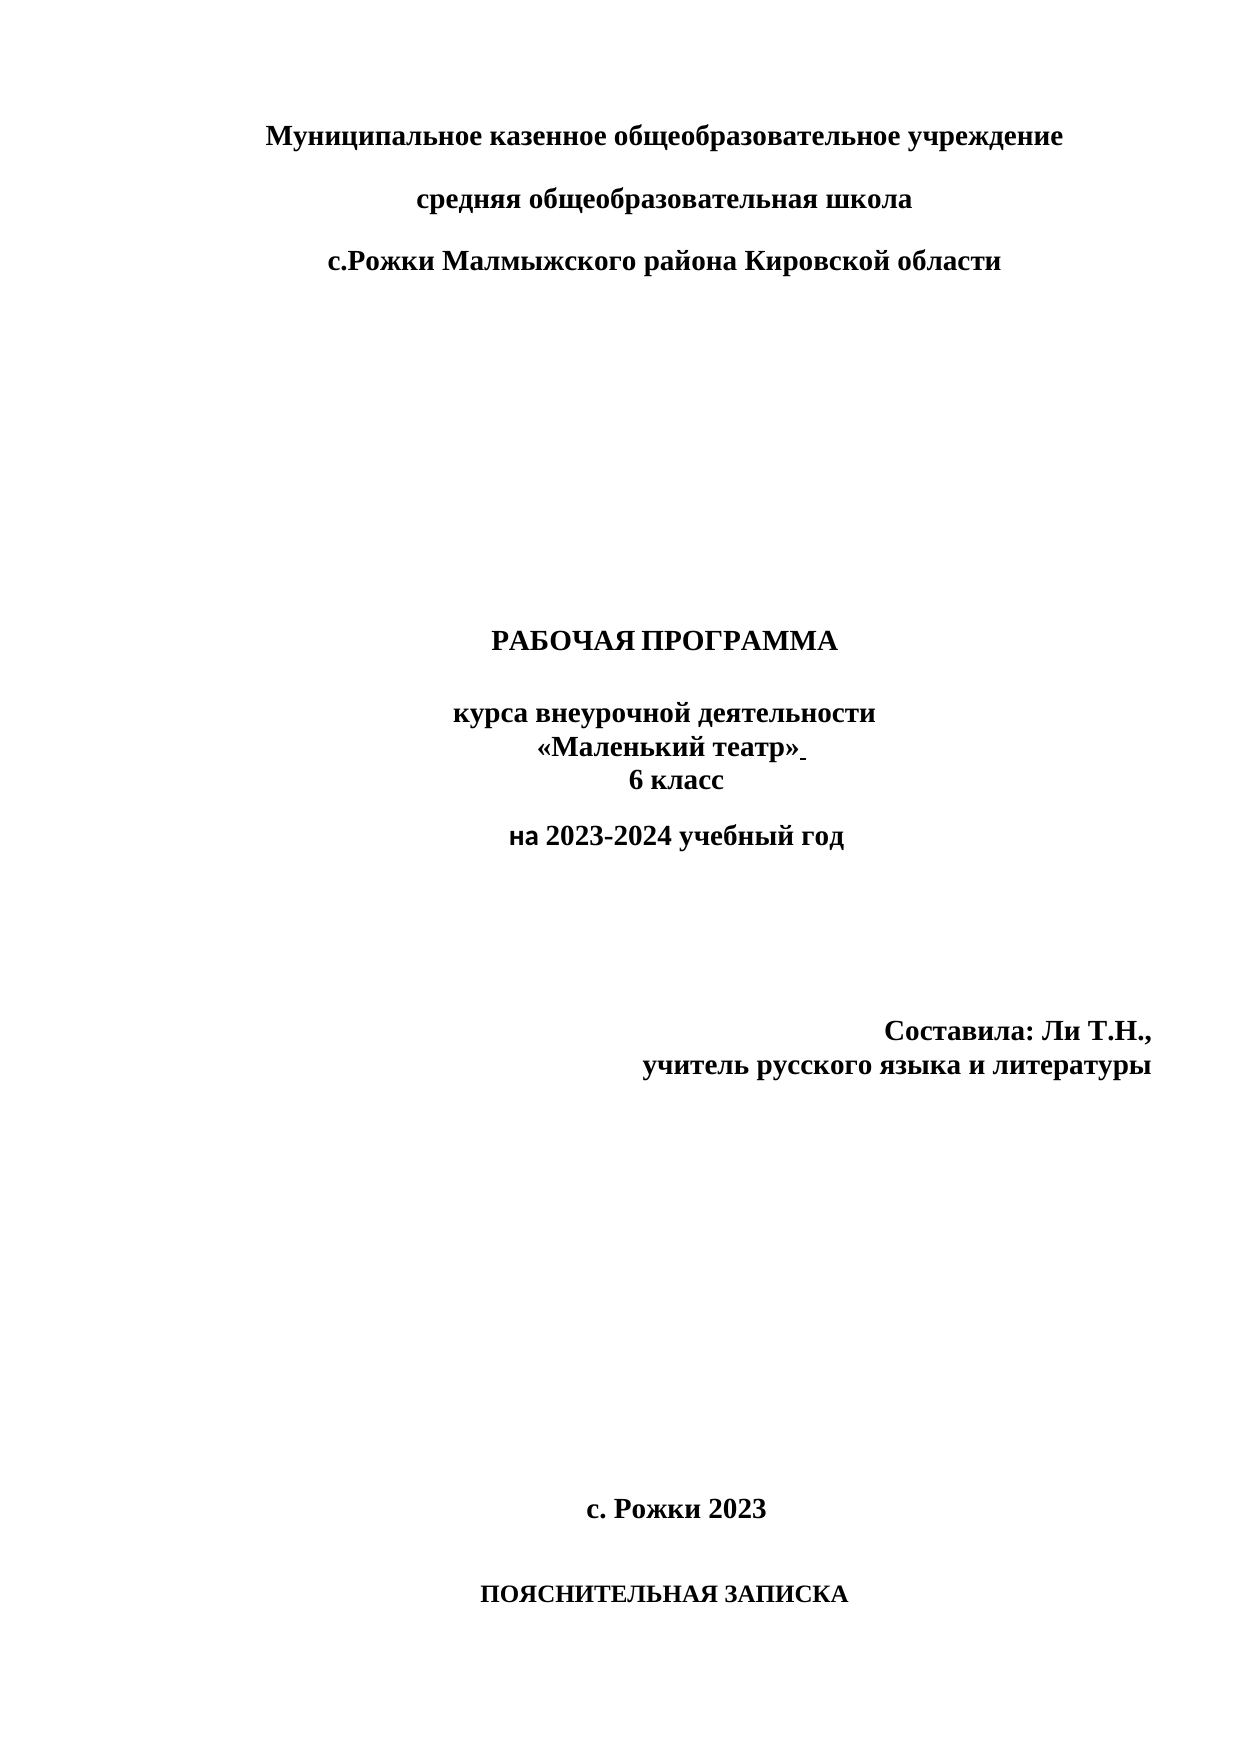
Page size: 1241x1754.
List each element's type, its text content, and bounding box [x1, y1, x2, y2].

text РАБОЧАЯ ПРОГРАММА [177, 623, 1152, 656]
text 6 класс [177, 762, 1152, 796]
text курса внеурочной деятельности [177, 695, 1152, 729]
text «Маленький театр» [177, 729, 1152, 762]
text средняя общеобразовательная школа [177, 181, 1152, 214]
text учитель русского языка и литературы [177, 1047, 1152, 1081]
text с.Рожки Малмыжского района Кировской области [177, 243, 1152, 277]
text с. Рожки 2023 [177, 1491, 1152, 1524]
text на 2023-2024 учебный год [177, 817, 1152, 852]
text ПОЯСНИТЕЛЬНАЯ ЗАПИСКА [177, 1579, 1152, 1608]
text Муниципальное казенное общеобразовательное учреждение [177, 118, 1152, 152]
text Составила: Ли Т.Н., [177, 1013, 1152, 1047]
